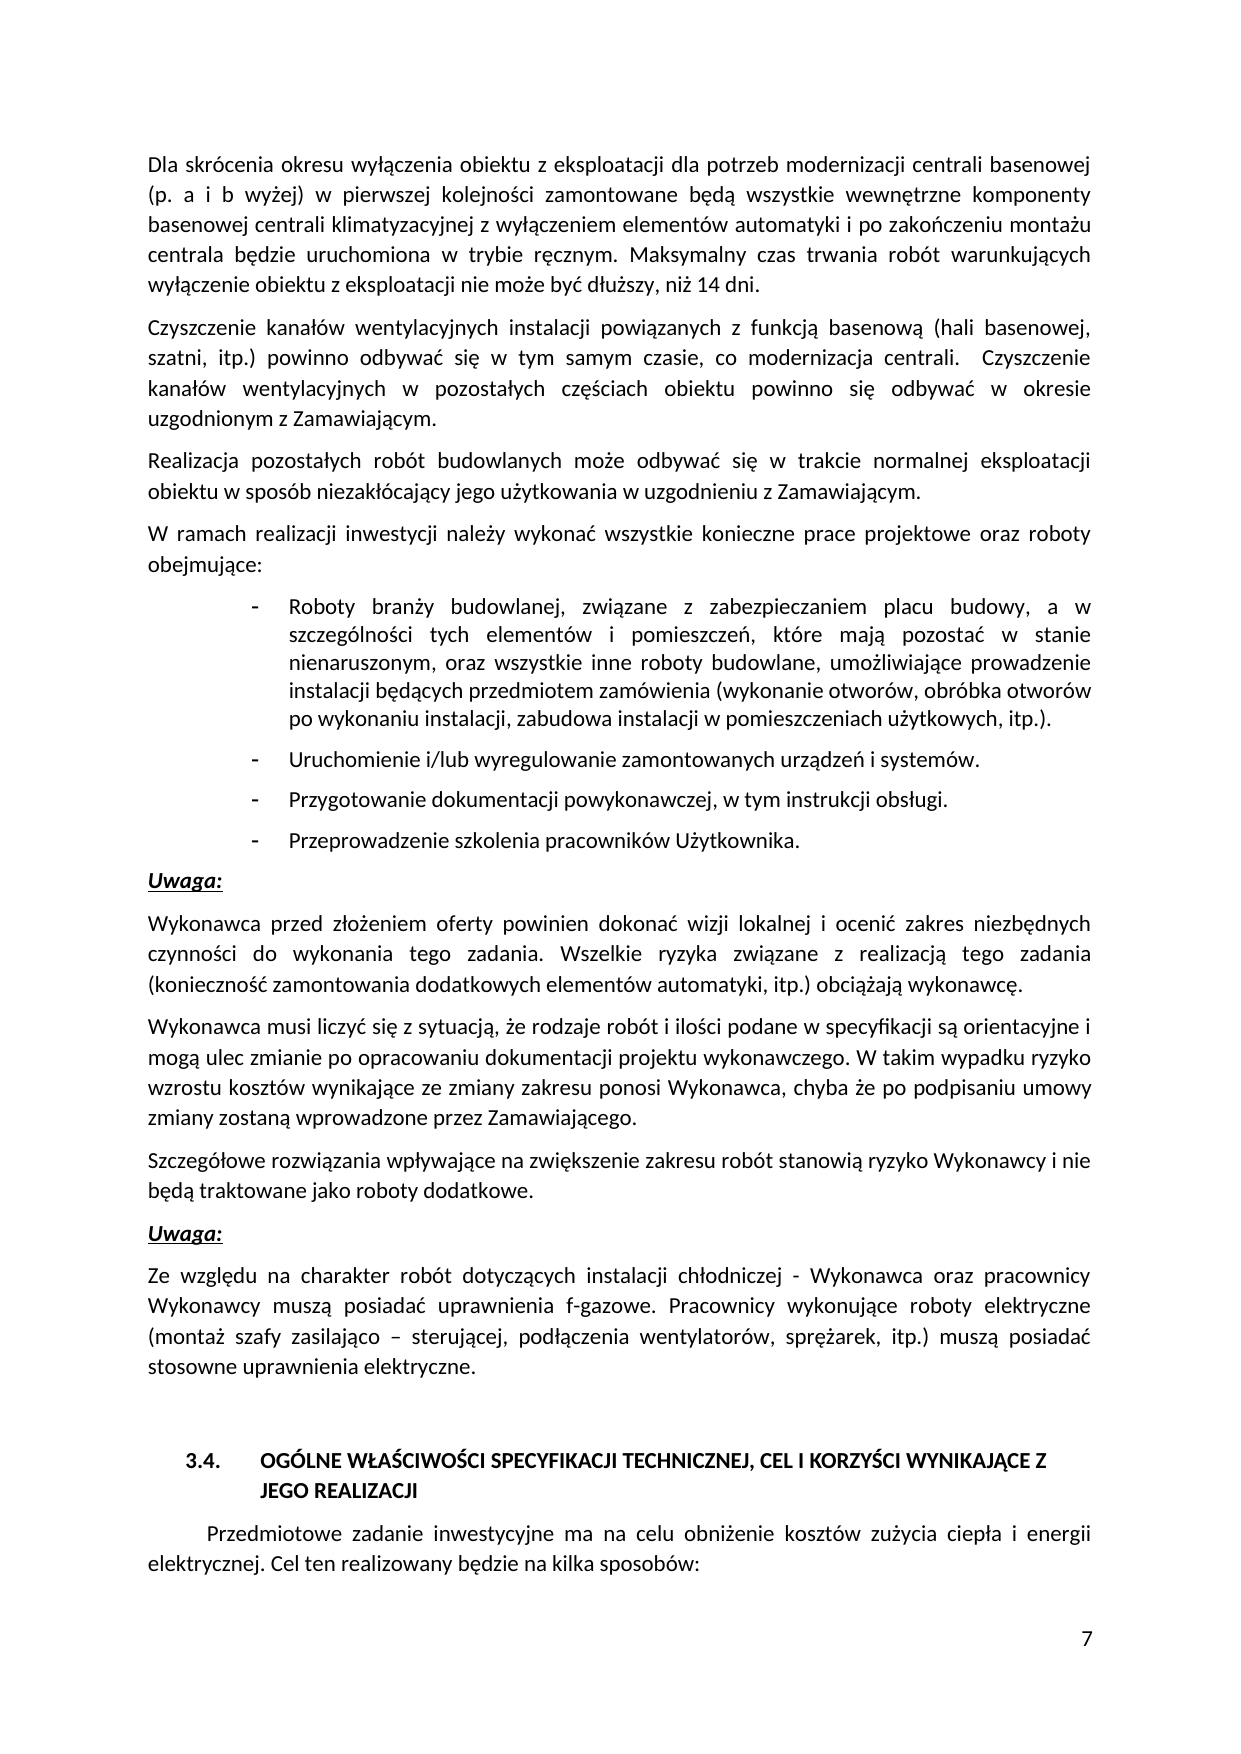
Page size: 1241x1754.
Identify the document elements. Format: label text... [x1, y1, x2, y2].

text Wykonawca musi liczyć się z sytuacją, że rodzaje robót i ilości podane w specyfikacji są orientacyjne i mogą ulec zmianie po opracowaniu dokumentacji projektu wykonawczego. W takim wypadku ryzyko wzrostu kosztów wynikające ze zmiany zakresu ponosi Wykonawca, chyba że po podpisaniu umowy zmiany zostaną wprowadzone przez Zamawiającego. [148, 1012, 1093, 1131]
subtitle Ogólne właściwości SPECYFIKACJI TECHNICZNEJ, cel i korzyści wynikające z jego realizacji [185, 1446, 1093, 1504]
text Czyszczenie kanałów wentylacyjnych instalacji powiązanych z funkcją basenową (hali basenowej, szatni, itp.) powinno odbywać się w tym samym czasie, co modernizacja centrali. Czyszczenie kanałów wentylacyjnych w pozostałych częściach obiektu powinno się odbywać w okresie uzgodnionym z Zamawiającym. [148, 313, 1093, 432]
list Uruchomienie i/lub wyregulowanie zamontowanych urządzeń i systemów. [251, 745, 1093, 773]
text Uwaga: [148, 867, 1093, 895]
list Roboty branży budowlanej, związane z zabezpieczaniem placu budowy, a w szczególności tych elementów i pomieszczeń, które mają pozostać w stanie nienaruszonym, oraz wszystkie inne roboty budowlane, umożliwiające prowadzenie instalacji będących przedmiotem zamówienia (wykonanie otworów, obróbka otworów po wykonaniu instalacji, zabudowa instalacji w pomieszczeniach użytkowych, itp.). [251, 592, 1093, 733]
text Realizacja pozostałych robót budowlanych może odbywać się w trakcie normalnej eksploatacji obiektu w sposób niezakłócający jego użytkowania w uzgodnieniu z Zamawiającym. [148, 447, 1093, 505]
text Przedmiotowe zadanie inwestycyjne ma na celu obniżenie kosztów zużycia ciepła i energii elektrycznej. Cel ten realizowany będzie na kilka sposobów: [148, 1519, 1093, 1577]
text Dla skrócenia okresu wyłączenia obiektu z eksploatacji dla potrzeb modernizacji centrali basenowej (p. a i b wyżej) w pierwszej kolejności zamontowane będą wszystkie wewnętrzne komponenty basenowej centrali klimatyzacyjnej z wyłączeniem elementów automatyki i po zakończeniu montażu centrala będzie uruchomiona w trybie ręcznym. Maksymalny czas trwania robót warunkujących wyłączenie obiektu z eksploatacji nie może być dłuższy, niż 14 dni. [148, 150, 1093, 299]
text Uwaga: [148, 1219, 1093, 1247]
text Ze względu na charakter robót dotyczących instalacji chłodniczej - Wykonawca oraz pracownicy Wykonawcy muszą posiadać uprawnienia f-gazowe. Pracownicy wykonujące roboty elektryczne (montaż szafy zasilająco – sterującej, podłączenia wentylatorów, sprężarek, itp.) muszą posiadać stosowne uprawnienia elektryczne. [148, 1261, 1093, 1380]
list Przygotowanie dokumentacji powykonawczej, w tym instrukcji obsługi. [251, 786, 1093, 814]
text Wykonawca przed złożeniem oferty powinien dokonać wizji lokalnej i ocenić zakres niezbędnych czynności do wykonania tego zadania. Wszelkie ryzyka związane z realizacją tego zadania (konieczność zamontowania dodatkowych elementów automatyki, itp.) obciążają wykonawcę. [148, 909, 1093, 998]
text Szczegółowe rozwiązania wpływające na zwiększenie zakresu robót stanowią ryzyko Wykonawcy i nie będą traktowane jako roboty dodatkowe. [148, 1146, 1093, 1204]
list Przeprowadzenie szkolenia pracowników Użytkownika. [251, 826, 1093, 854]
text W ramach realizacji inwestycji należy wykonać wszystkie konieczne prace projektowe oraz roboty obejmujące: [148, 519, 1093, 578]
